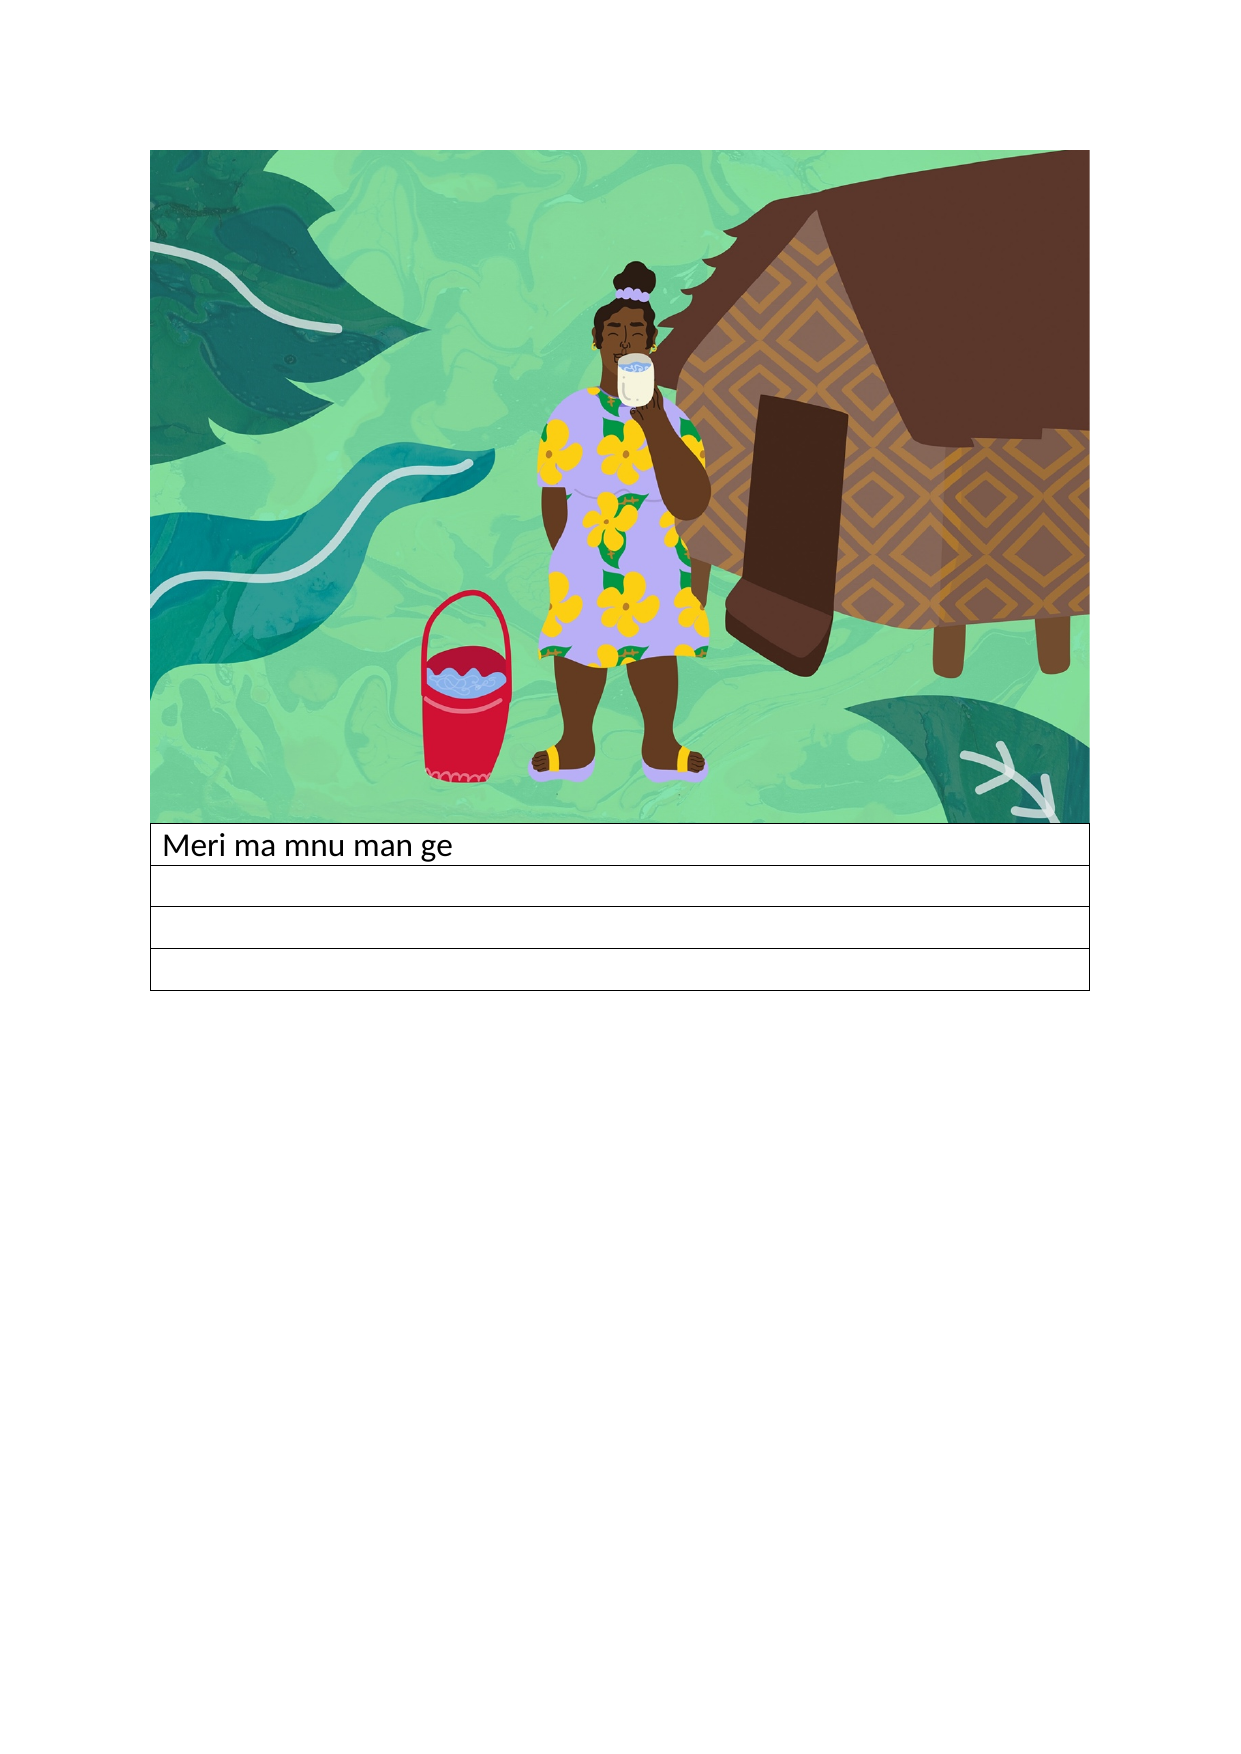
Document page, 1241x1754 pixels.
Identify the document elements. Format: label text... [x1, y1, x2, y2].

picture [150, 150, 1090, 823]
table_cell [151, 866, 1089, 906]
table_cell [151, 907, 1089, 948]
table_cell [151, 949, 1089, 990]
table_header Meri ma mnu man ge [151, 824, 1089, 864]
